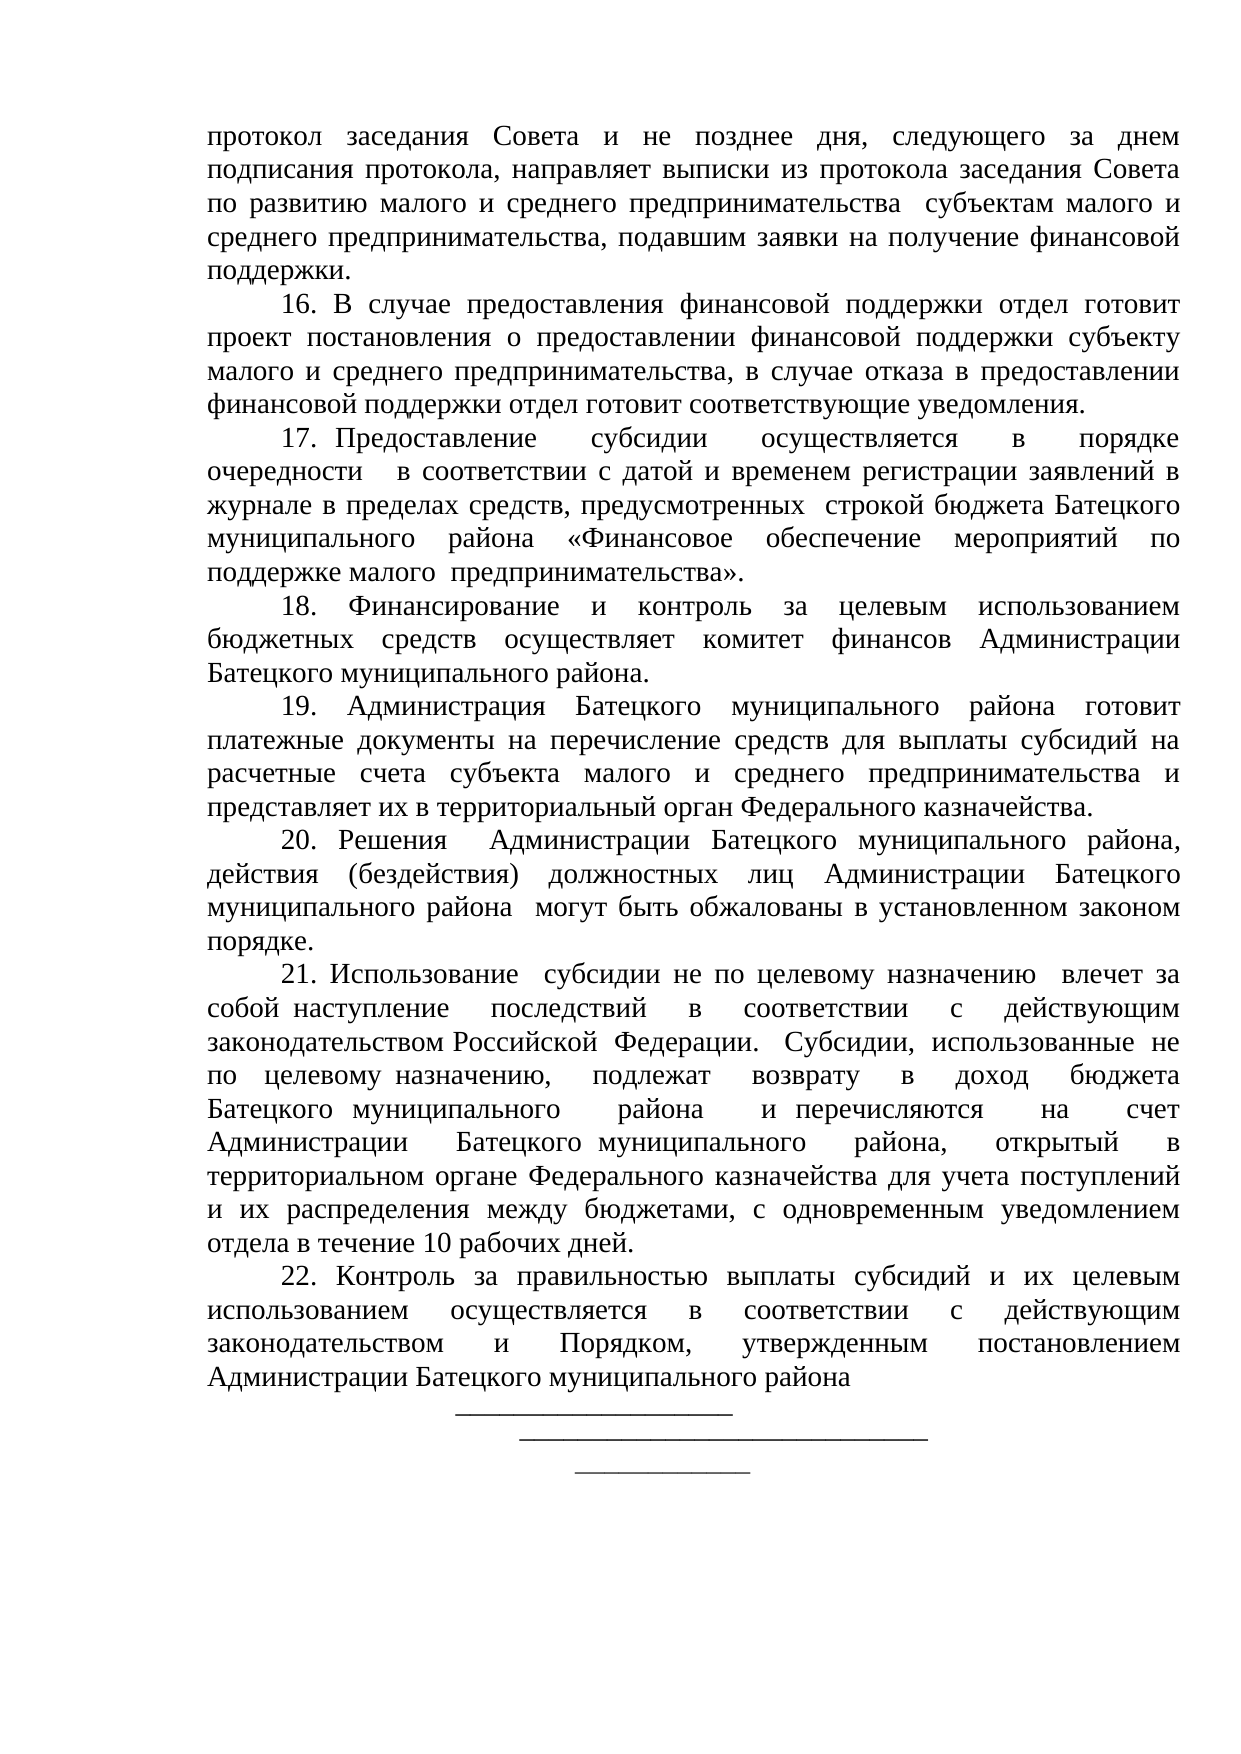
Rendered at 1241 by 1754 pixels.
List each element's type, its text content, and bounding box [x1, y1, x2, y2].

text 18. Финансирование и контроль за целевым использованием бюджетных средств осуществляет комитет финансов Администрации Батецкого муниципального района. [207, 588, 1181, 688]
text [207, 118, 1181, 286]
text 17. Предоставление субсидии осуществляется в порядке очередности в соответствии с датой и временем регистрации заявлений в журнале в пределах средств, предусмотренных строкой бюджета Батецкого муниципального района «Финансовое обеспечение мероприятий по поддержке малого предпринимательства». [207, 420, 1181, 588]
text 19. Администрация Батецкого муниципального района готовит платежные документы на перечисление средств для выплаты субсидий на расчетные счета субъекта малого и среднего предпринимательства и представляет их в территориальный орган Федерального казначейства. [207, 688, 1181, 822]
text ____________ [177, 1443, 1148, 1476]
text 20. Решения Администрации Батецкого муниципального района, действия (бездействия) должностных лиц Администрации Батецкого муниципального района могут быть обжалованы в установленном законом порядке. [207, 822, 1181, 957]
text 16. В случае предоставления финансовой поддержки отдел готовит проект постановления о предоставлении финансовой поддержки субъекту малого и среднего предпринимательства, в случае отказа в предоставлении финансовой поддержки отдел готовит соответствующие уведомления. [207, 286, 1181, 420]
text ___________________ [207, 1393, 1181, 1418]
text ____________________________ [207, 1418, 1181, 1443]
text 22. Контроль за правильностью выплаты субсидий и их целевым использованием осуществляется в соответствии с действующим законодательством и Порядком, утвержденным постановлением Администрации Батецкого муниципального района [207, 1258, 1181, 1393]
text 21. Использование субсидии не по целевому назначению влечет за собой наступление последствий в соответствии с действующим законодательством Российской Федерации. Субсидии, использованные не по целевому назначению, подлежат возврату в доход бюджета Батецкого муниципального района и перечисляются на счет Администрации Батецкого муниципального района, открытый в территориальном органе Федерального казначейства для учета поступлений и их распределения между бюджетами, с одновременным уведомлением отдела в течение 10 рабочих дней. [207, 957, 1181, 1258]
